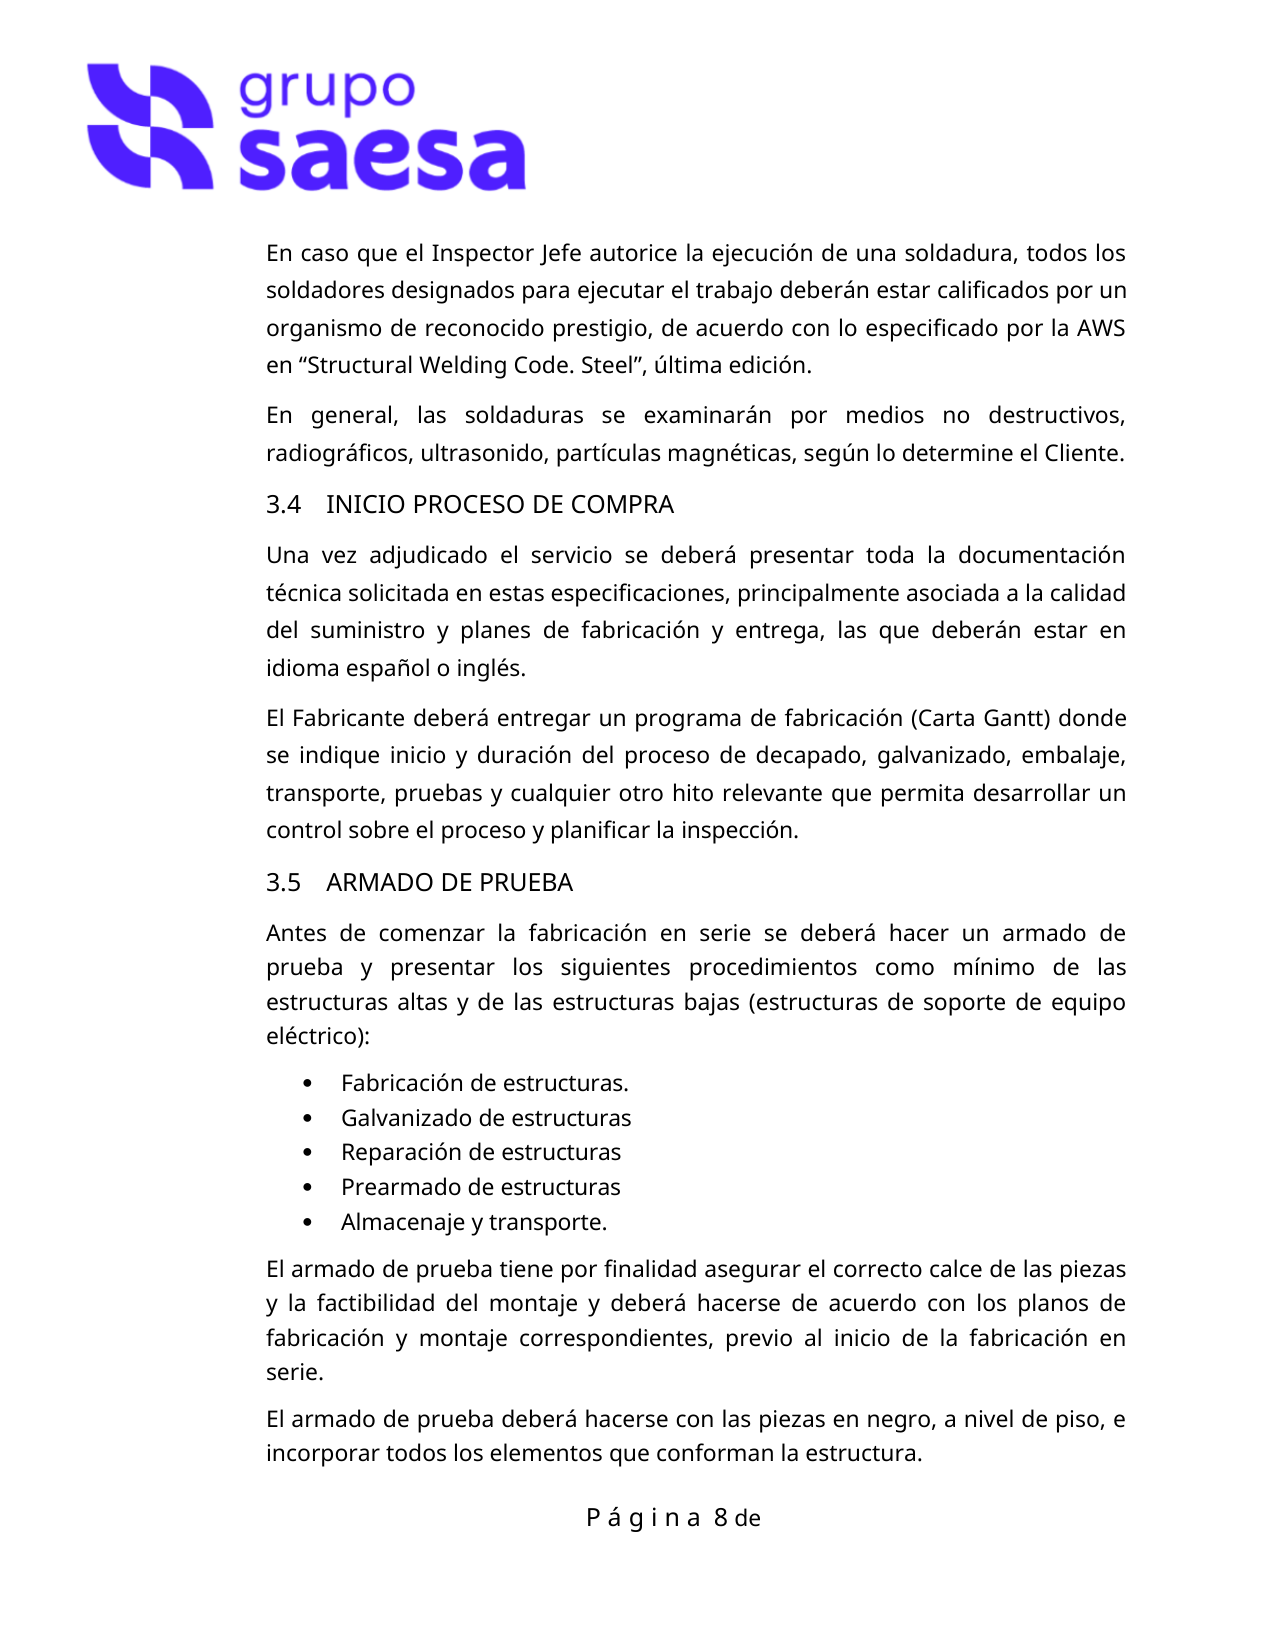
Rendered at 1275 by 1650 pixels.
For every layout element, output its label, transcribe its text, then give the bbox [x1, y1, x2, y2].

subtitle ARMADO DE PRUEBA [266, 864, 1200, 898]
picture [75, 54, 532, 195]
text El armado de prueba tiene por finalidad asegurar el correcto calce de las piezas y la factibilidad del montaje y deberá hacerse de acuerdo con los planos de fabricación y montaje correspondientes, previo al inicio de la fabricación en serie. [266, 1253, 1127, 1387]
list Almacenaje y transporte. [303, 1206, 1200, 1237]
list Fabricación de estructuras. [303, 1067, 1200, 1098]
subtitle INICIO PROCESO DE COMPRA [266, 487, 1200, 521]
list Reparación de estructuras [303, 1136, 1200, 1168]
text El Fabricante deberá entregar un programa de fabricación (Carta Gantt) donde se indique inicio y duración del proceso de decapado, galvanizado, embalaje, transporte, pruebas y cualquier otro hito relevante que permita desarrollar un control sobre el proceso y planificar la inspección. [266, 702, 1128, 846]
text En general, las soldaduras se examinarán por medios no destructivos, radiográficos, ultrasonido, partículas magnéticas, según lo determine el Cliente. [266, 399, 1127, 468]
text Antes de comenzar la fabricación en serie se deberá hacer un armado de prueba y presentar los siguientes procedimientos como mínimo de las estructuras altas y de las estructuras bajas (estructuras de soporte de equipo eléctrico): [266, 917, 1127, 1051]
list Galvanizado de estructuras [303, 1102, 1200, 1133]
text El armado de prueba deberá hacerse con las piezas en negro, a nivel de piso, e incorporar todos los elementos que conforman la estructura. [266, 1403, 1127, 1468]
list Prearmado de estructuras [303, 1171, 1200, 1202]
text En caso que el Inspector Jefe autorice la ejecución de una soldadura, todos los soldadores designados para ejecutar el trabajo deberán estar calificados por un organismo de reconocido prestigio, de acuerdo con lo especificado por la AWS en “Structural Welding Code. Steel”, última edición. [266, 236, 1127, 380]
text Una vez adjudicado el servicio se deberá presentar toda la documentación técnica solicitada en estas especificaciones, principalmente asociada a la calidad del suministro y planes de fabricación y entrega, las que deberán estar en idioma español o inglés. [266, 539, 1127, 683]
